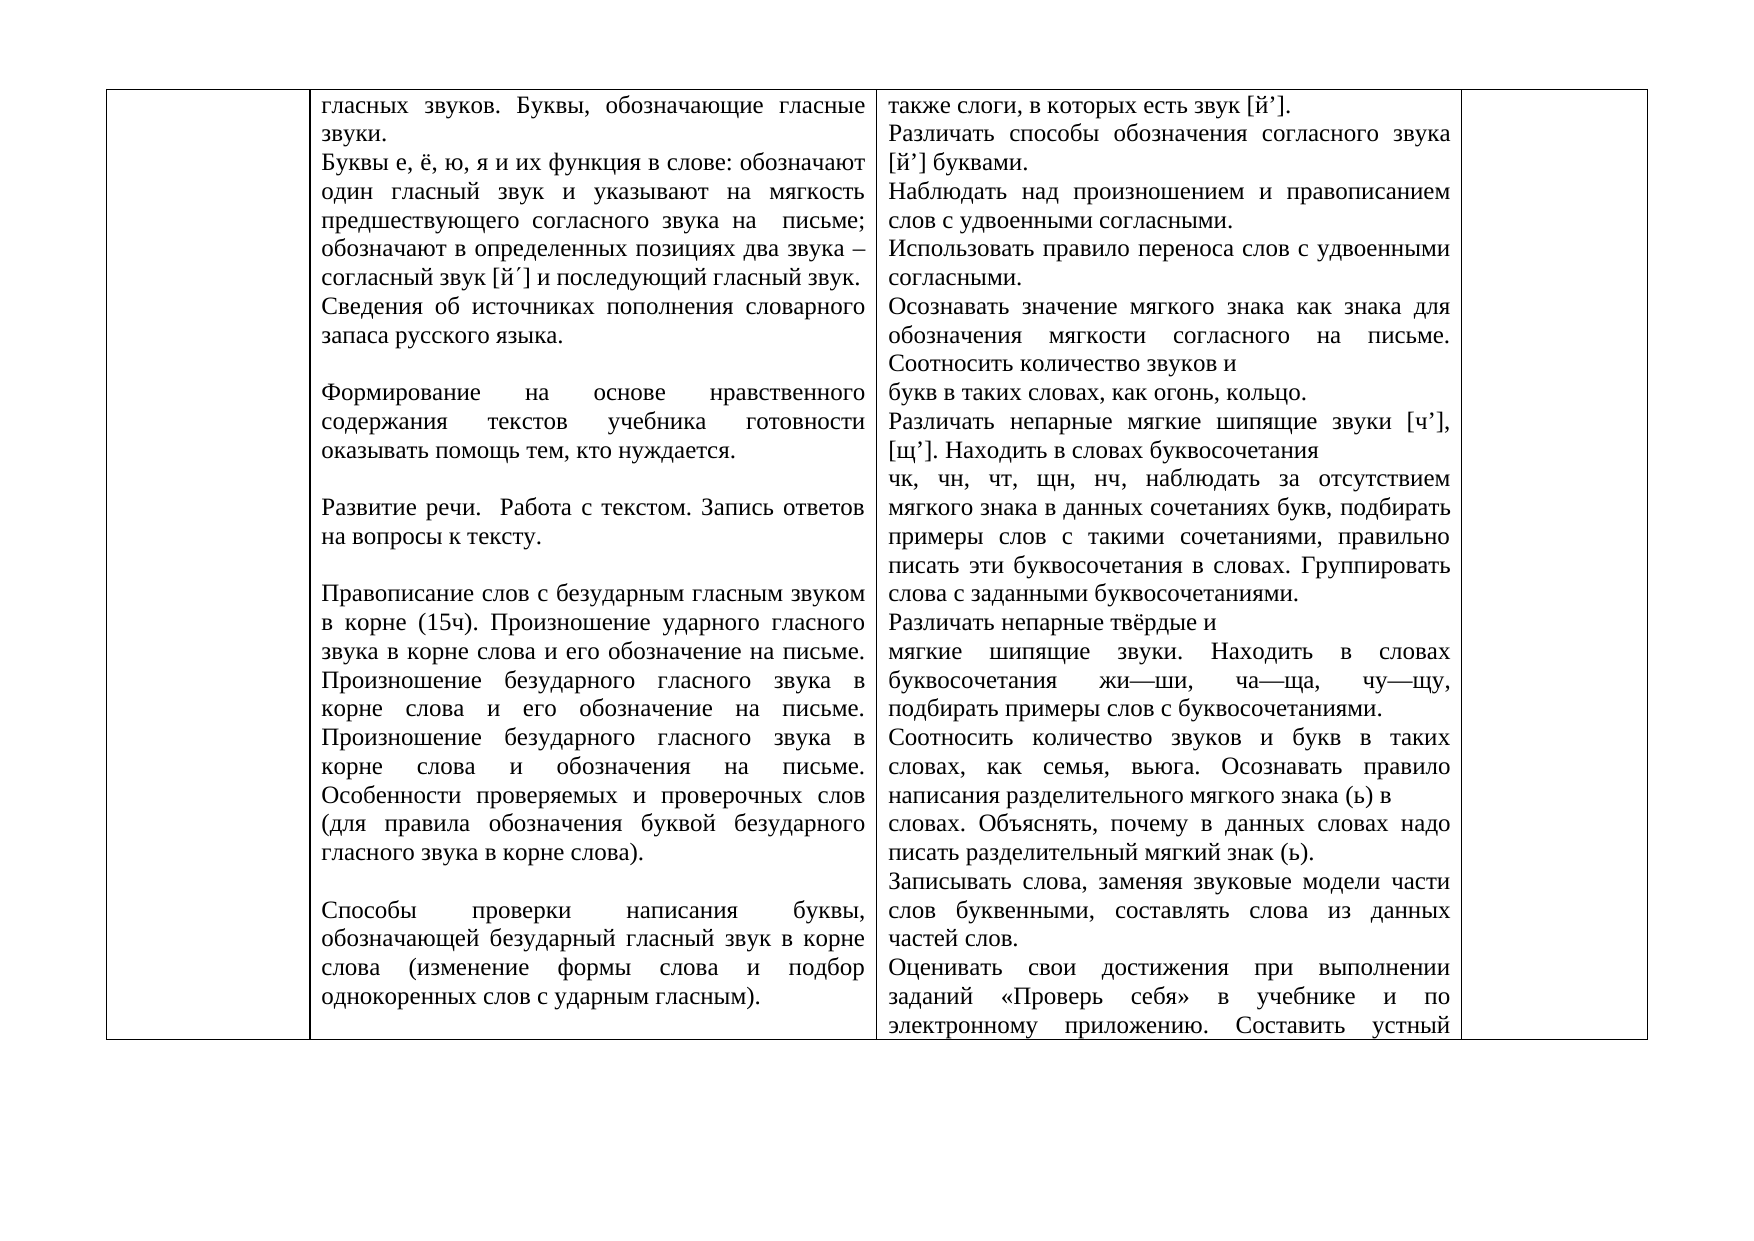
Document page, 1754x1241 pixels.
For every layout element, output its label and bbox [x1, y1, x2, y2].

table_cell [107, 90, 309, 1038]
table_cell [877, 90, 1461, 1038]
table_cell [1462, 90, 1647, 1038]
table_cell [311, 90, 876, 1038]
